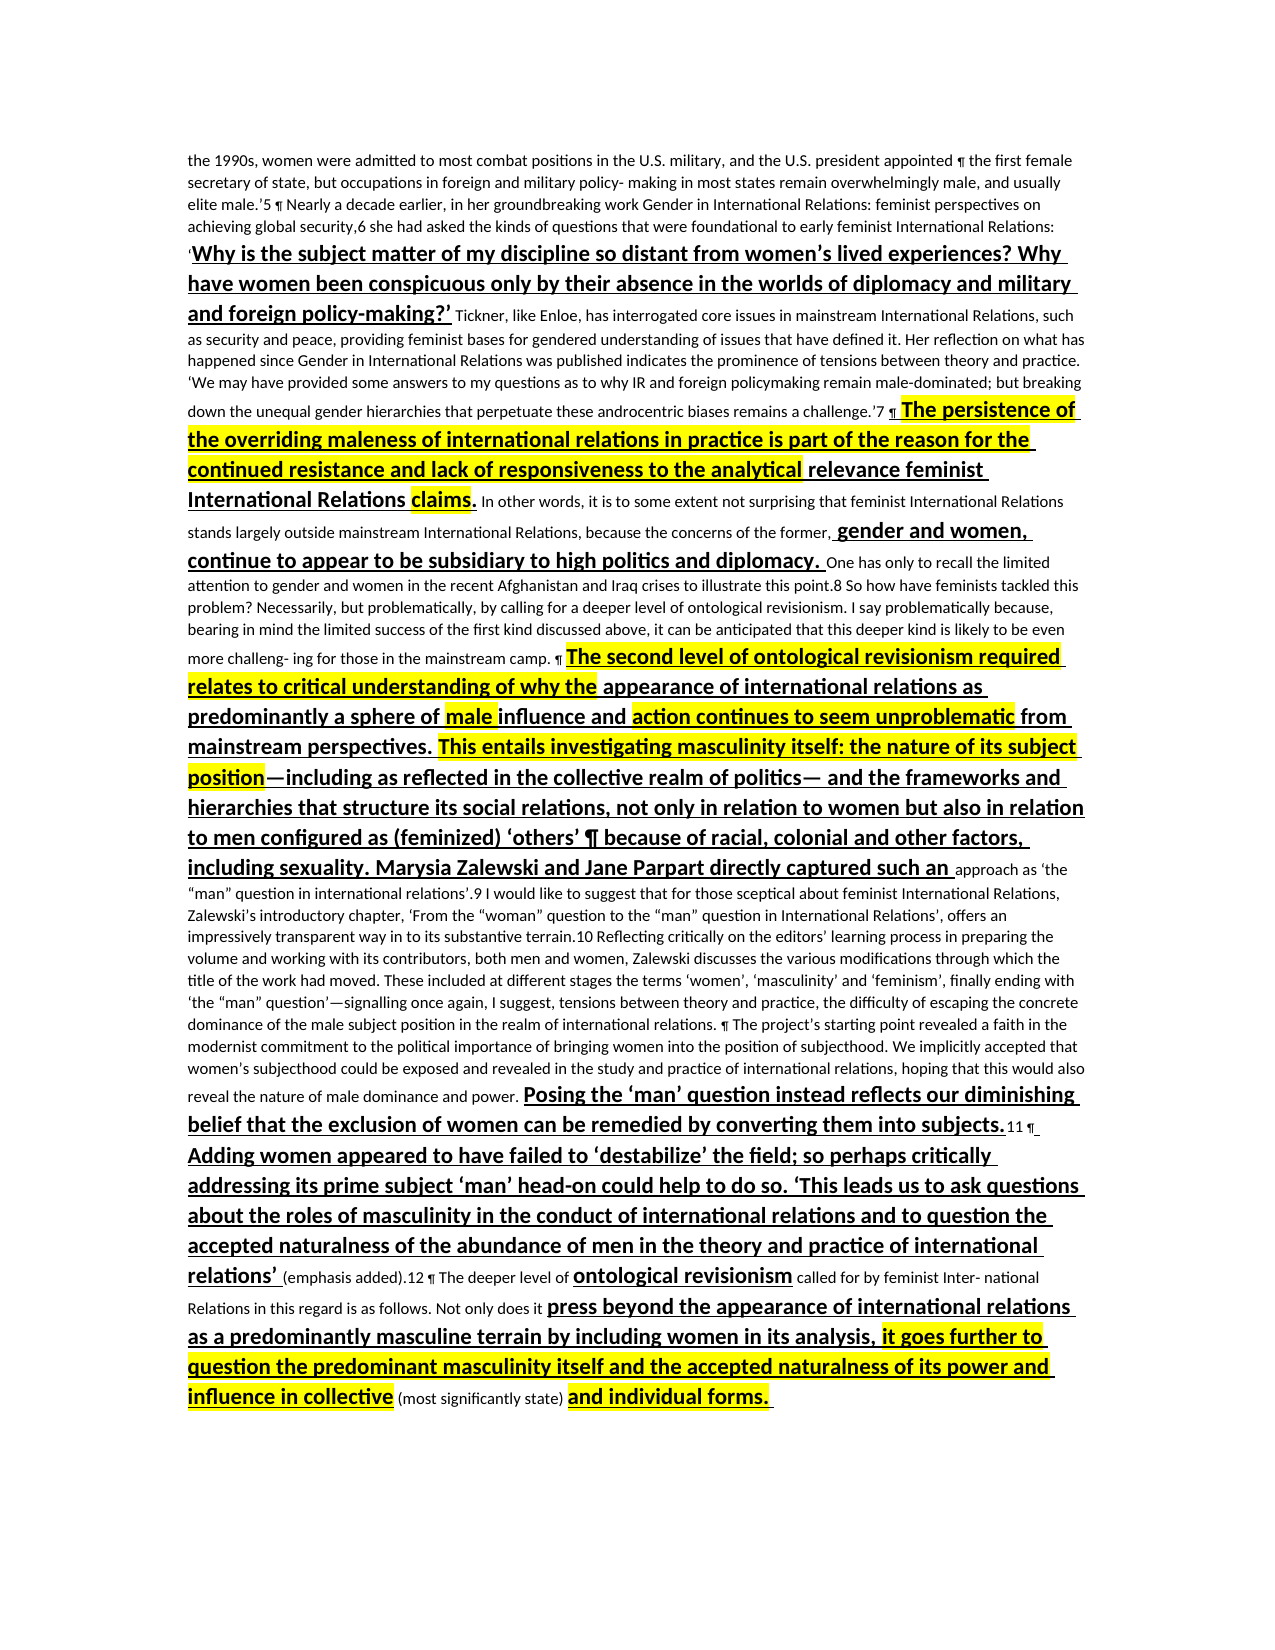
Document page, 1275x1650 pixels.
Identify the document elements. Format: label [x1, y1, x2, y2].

text [187, 150, 1087, 1411]
